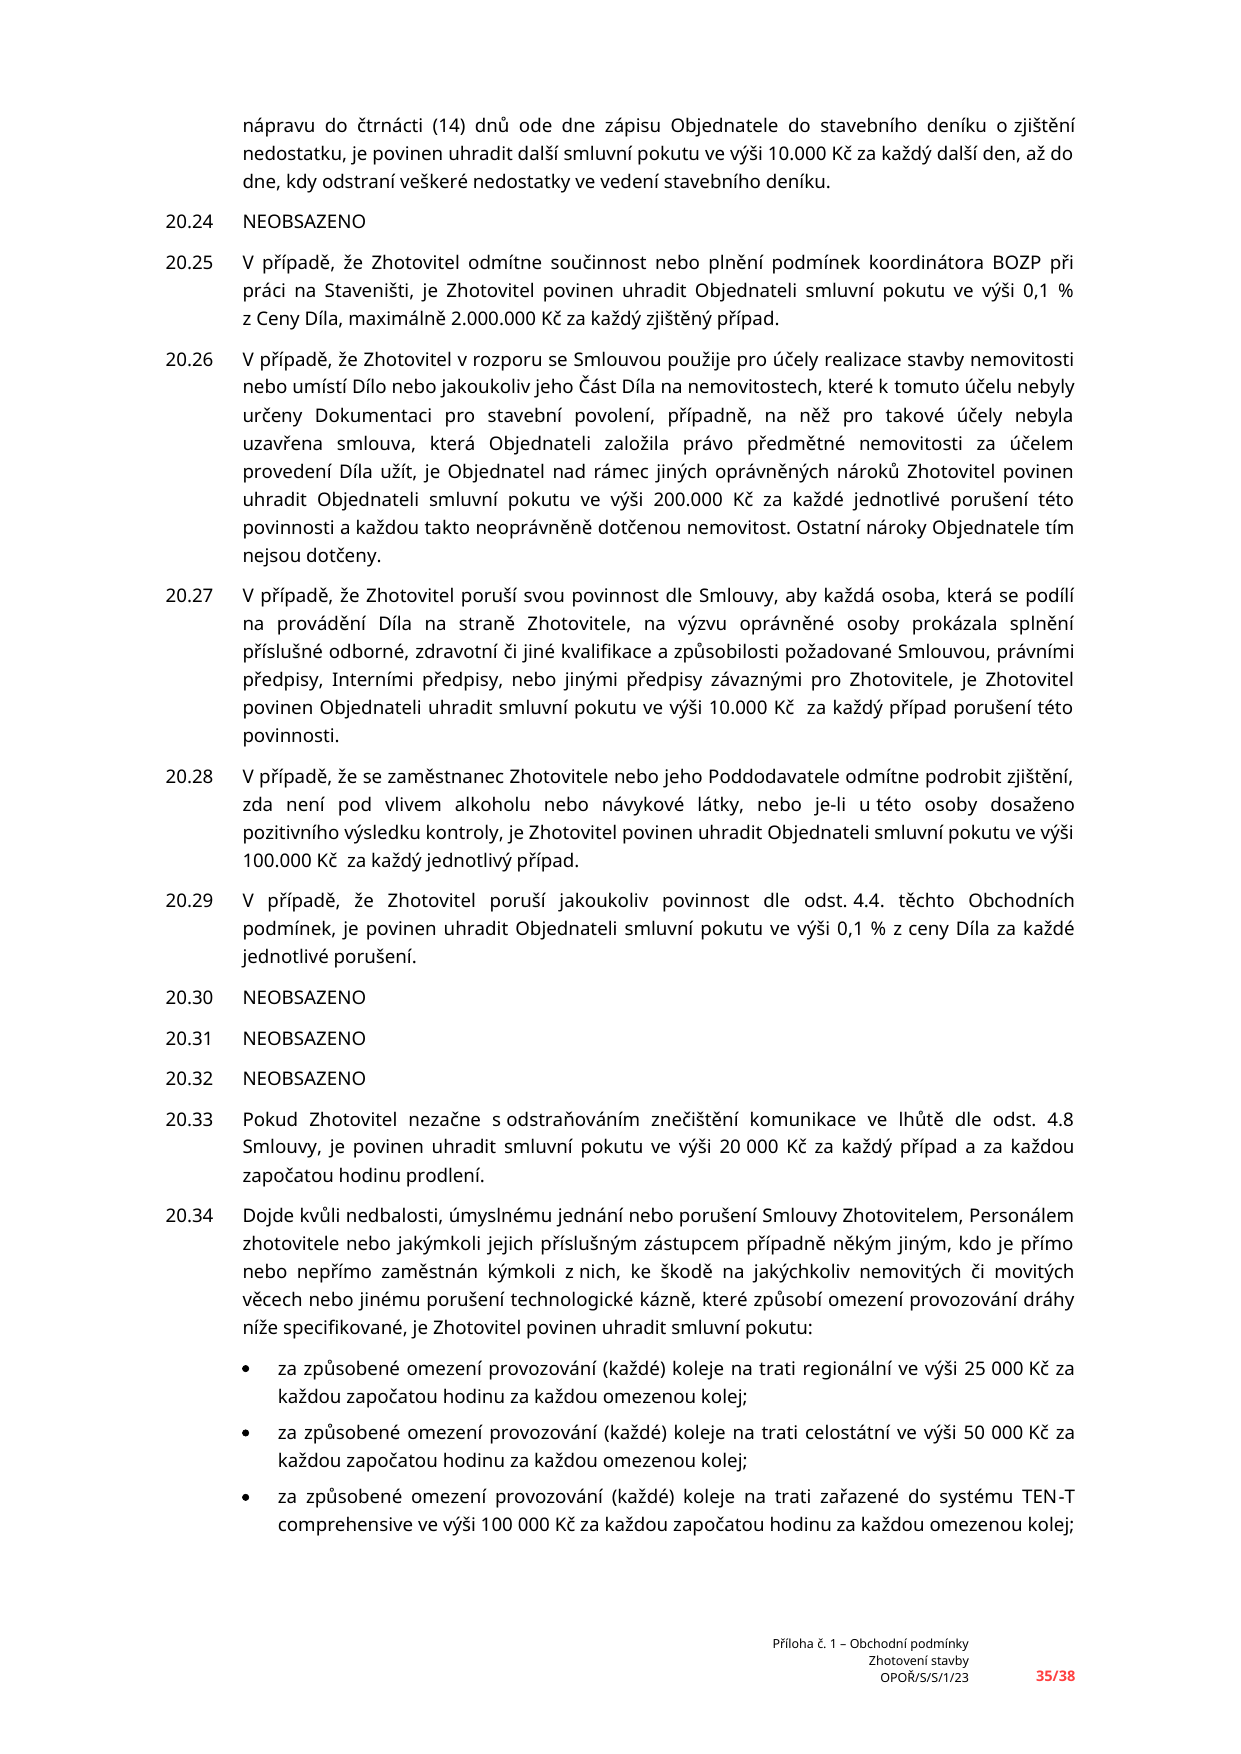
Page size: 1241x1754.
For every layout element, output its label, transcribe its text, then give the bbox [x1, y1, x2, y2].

text Dojde kvůli nedbalosti, úmyslnému jednání nebo porušení Smlouvy Zhotovitelem, Personálem zhotovitele nebo jakýmkoli jejich příslušným zástupcem případně někým jiným, kdo je přímo nebo nepřímo zaměstnán kýmkoli z nich, ke škodě na jakýchkoliv nemovitých či movitých věcech nebo jinému porušení technologické kázně, které způsobí omezení provozování dráhy níže specifikované, je Zhotovitel povinen uhradit smluvní pokutu: [165, 1202, 1075, 1340]
text za způsobené omezení provozování (každé) koleje na trati regionální ve výši 25 000 Kč za každou započatou hodinu za každou omezenou kolej; [242, 1355, 1075, 1408]
text V případě, že Zhotovitel poruší jakoukoliv povinnost dle odst. 4.4. těchto Obchodních podmínek, je povinen uhradit Objednateli smluvní pokutu ve výši 0,1 % z ceny Díla za každé jednotlivé porušení. [165, 888, 1075, 969]
text V případě, že se zaměstnanec Zhotovitele nebo jeho Poddodavatele odmítne podrobit zjištění, zda není pod vlivem alkoholu nebo návykové látky, nebo je-li u této osoby dosaženo pozitivního výsledku kontroly, je Zhotovitel povinen uhradit Objednateli smluvní pokutu ve výši 100.000 Kč za každý jednotlivý případ. [165, 763, 1075, 873]
text V případě, že Zhotovitel poruší svou povinnost dle Smlouvy, aby každá osoba, která se podílí na provádění Díla na straně Zhotovitele, na výzvu oprávněné osoby prokázala splnění příslušné odborné, zdravotní či jiné kvalifikace a způsobilosti požadované Smlouvou, právními předpisy, Interními předpisy, nebo jinými předpisy závaznými pro Zhotovitele, je Zhotovitel povinen Objednateli uhradit smluvní pokutu ve výši 10.000 Kč za každý případ porušení této povinnosti. [165, 582, 1075, 748]
text NEOBSAZENO [165, 1025, 1075, 1050]
text V případě, že Zhotovitel odmítne součinnost nebo plnění podmínek koordinátora BOZP při práci na Staveništi, je Zhotovitel povinen uhradit Objednateli smluvní pokutu ve výši 0,1 % z Ceny Díla, maximálně 2.000.000 Kč za každý zjištěný případ. [165, 249, 1075, 331]
text V případě, že Zhotovitel v rozporu se Smlouvou použije pro účely realizace stavby nemovitosti nebo umístí Dílo nebo jakoukoliv jeho Část Díla na nemovitostech, které k tomuto účelu nebyly určeny Dokumentaci pro stavební povolení, případně, na něž pro takové účely nebyla uzavřena smlouva, která Objednateli založila právo předmětné nemovitosti za účelem provedení Díla užít, je Objednatel nad rámec jiných oprávněných nároků Zhotovitel povinen uhradit Objednateli smluvní pokutu ve výši 200.000 Kč za každé jednotlivé porušení této povinnosti a každou takto neoprávněně dotčenou nemovitost. Ostatní nároky Objednatele tím nejsou dotčeny. [165, 346, 1075, 567]
text za způsobené omezení provozování (každé) koleje na trati zařazené do systému TEN-T comprehensive ve výši 100 000 Kč za každou započatou hodinu za každou omezenou kolej; [242, 1484, 1075, 1537]
text NEOBSAZENO [165, 984, 1075, 1010]
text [165, 112, 1075, 194]
text NEOBSAZENO [165, 209, 1075, 234]
text NEOBSAZENO [165, 1065, 1075, 1091]
text Pokud Zhotovitel nezačne s odstraňováním znečištění komunikace ve lhůtě dle odst. 4.8 Smlouvy, je povinen uhradit smluvní pokutu ve výši 20 000 Kč za každý případ a za každou započatou hodinu prodlení. [165, 1106, 1075, 1187]
text za způsobené omezení provozování (každé) koleje na trati celostátní ve výši 50 000 Kč za každou započatou hodinu za každou omezenou kolej; [242, 1419, 1075, 1473]
